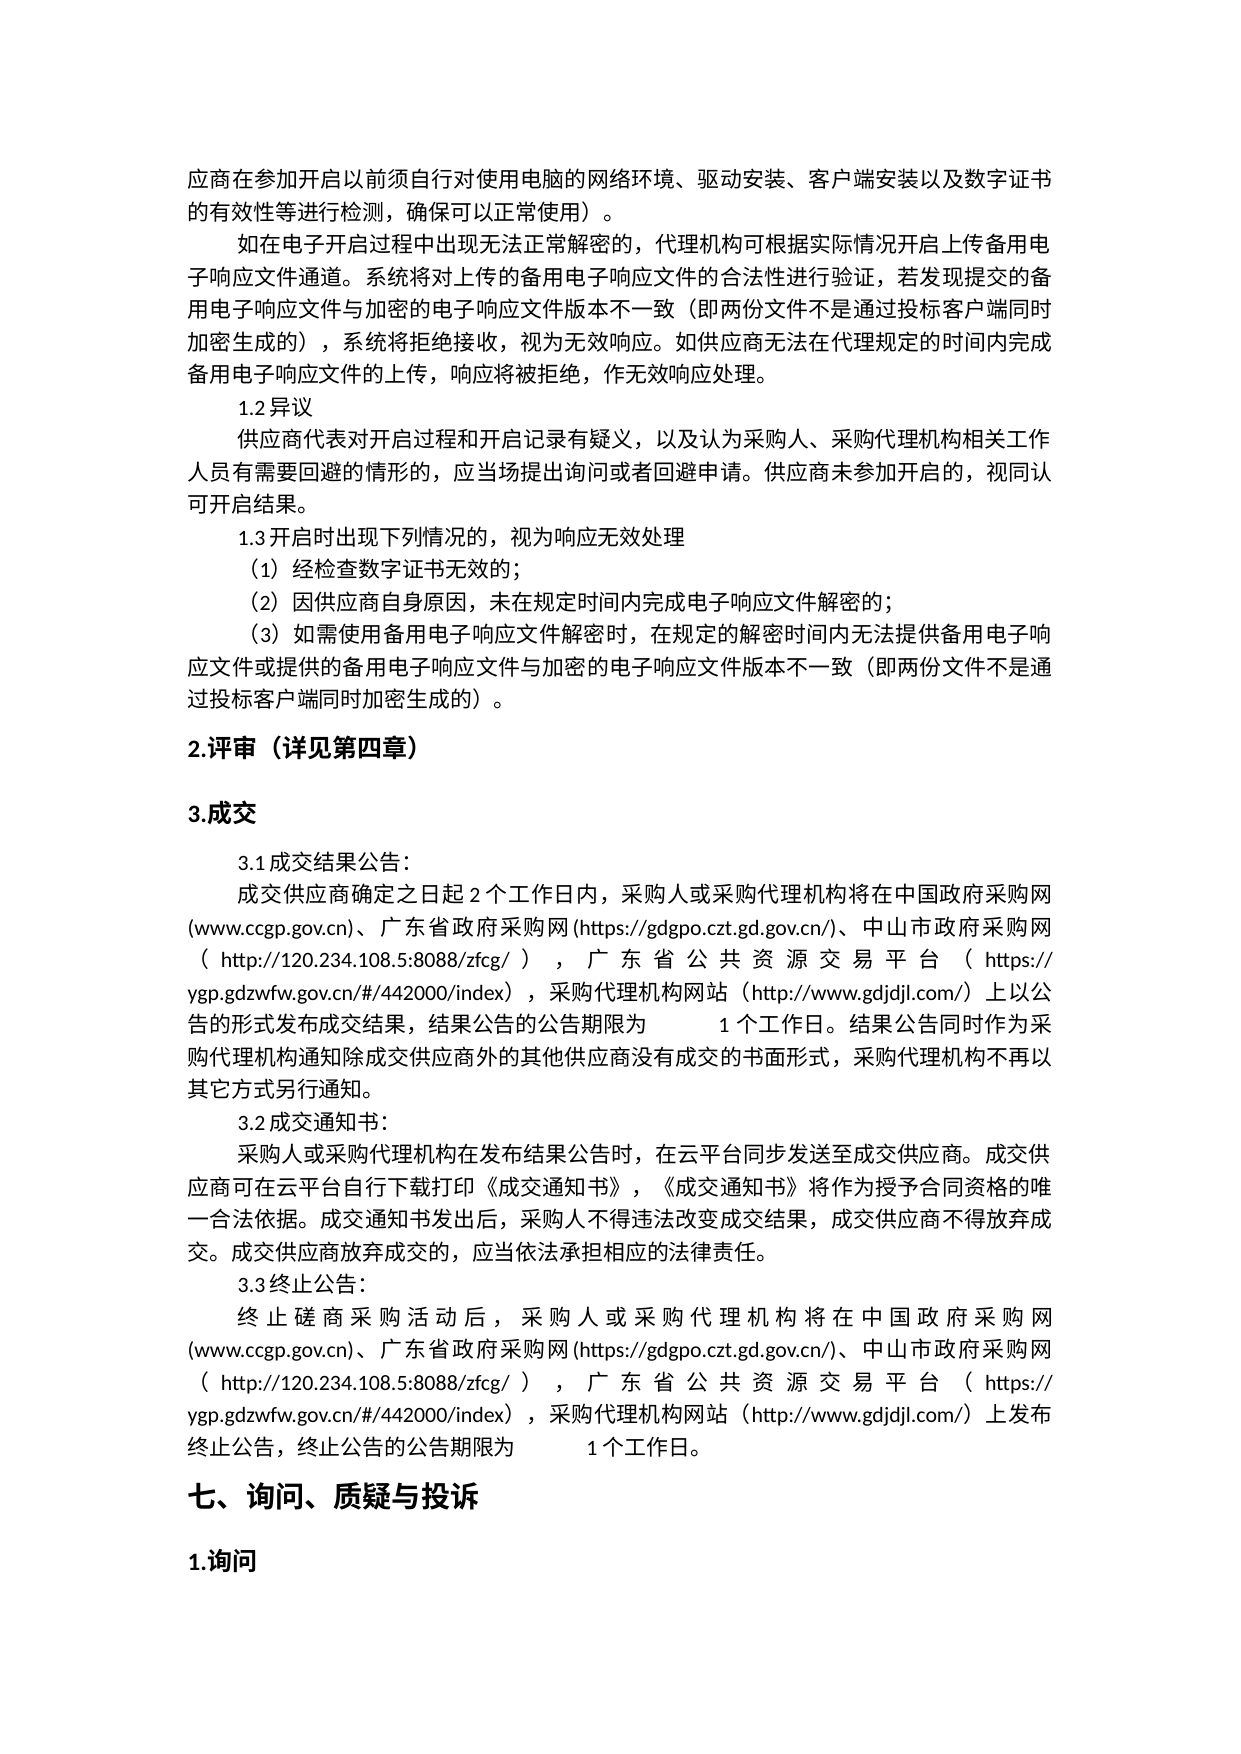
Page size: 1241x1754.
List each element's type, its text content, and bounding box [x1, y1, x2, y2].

text （2）因供应商自身原因，未在规定时间内完成电子响应文件解密的； [187, 584, 1053, 617]
text 如在电子开启过程中出现无法正常解密的，代理机构可根据实际情况开启上传备用电子响应文件通道。系统将对上传的备用电子响应文件的合法性进行验证，若发现提交的备用电子响应文件与加密的电子响应文件版本不一致（即两份文件不是通过投标客户端同时加密生成的），系统将拒绝接收，视为无效响应。如供应商无法在代理规定的时间内完成备用电子响应文件的上传，响应将被拒绝，作无效响应处理。 [187, 227, 1053, 389]
text 成交供应商确定之日起2个工作日内，采购人或采购代理机构将在中国政府采购网(www.ccgp.gov.cn)、广东省政府采购网(https://gdgpo.czt.gd.gov.cn/)、中山市政府采购网（http://120.234.108.5:8088/zfcg/），广东省公共资源交易平台（https://ygp.gdzwfw.gov.cn/#/442000/index），采购代理机构网站（http://www.gdjdjl.com/）上以公告的形式发布成交结果，结果公告的公告期限为 1 个工作日。结果公告同时作为采购代理机构通知除成交供应商外的其他供应商没有成交的书面形式，采购代理机构不再以其它方式另行通知。 [187, 877, 1053, 1104]
text （3）如需使用备用电子响应文件解密时，在规定的解密时间内无法提供备用电子响应文件或提供的备用电子响应文件与加密的电子响应文件版本不一致（即两份文件不是通过投标客户端同时加密生成的）。 [187, 617, 1053, 714]
text （1）经检查数字证书无效的； [187, 552, 1053, 584]
text 七、询问、质疑与投诉 [187, 1462, 1053, 1527]
text 1.3开启时出现下列情况的，视为响应无效处理 [187, 519, 1053, 552]
text 终止磋商采购活动后，采购人或采购代理机构将在中国政府采购网(www.ccgp.gov.cn)、广东省政府采购网(https://gdgpo.czt.gd.gov.cn/)、中山市政府采购网（http://120.234.108.5:8088/zfcg/），广东省公共资源交易平台（https://ygp.gdzwfw.gov.cn/#/442000/index），采购代理机构网站（http://www.gdjdjl.com/）上发布终止公告，终止公告的公告期限为 1 个工作日。 [187, 1299, 1053, 1462]
text 3.3终止公告： [187, 1267, 1053, 1299]
text 2.评审（详见第四章） [187, 714, 1053, 779]
text 供应商代表对开启过程和开启记录有疑义，以及认为采购人、采购代理机构相关工作人员有需要回避的情形的，应当场提出询问或者回避申请。供应商未参加开启的，视同认可开启结果。 [187, 422, 1053, 519]
text 1.询问 [187, 1527, 1053, 1592]
text 1.2异议 [187, 389, 1053, 422]
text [187, 162, 1053, 227]
text 3.1成交结果公告： [187, 844, 1053, 877]
text 3.成交 [187, 779, 1053, 844]
text 3.2成交通知书： [187, 1104, 1053, 1137]
text 采购人或采购代理机构在发布结果公告时，在云平台同步发送至成交供应商。成交供应商可在云平台自行下载打印《成交通知书》，《成交通知书》将作为授予合同资格的唯一合法依据。成交通知书发出后，采购人不得违法改变成交结果，成交供应商不得放弃成交。成交供应商放弃成交的，应当依法承担相应的法律责任。 [187, 1137, 1053, 1267]
